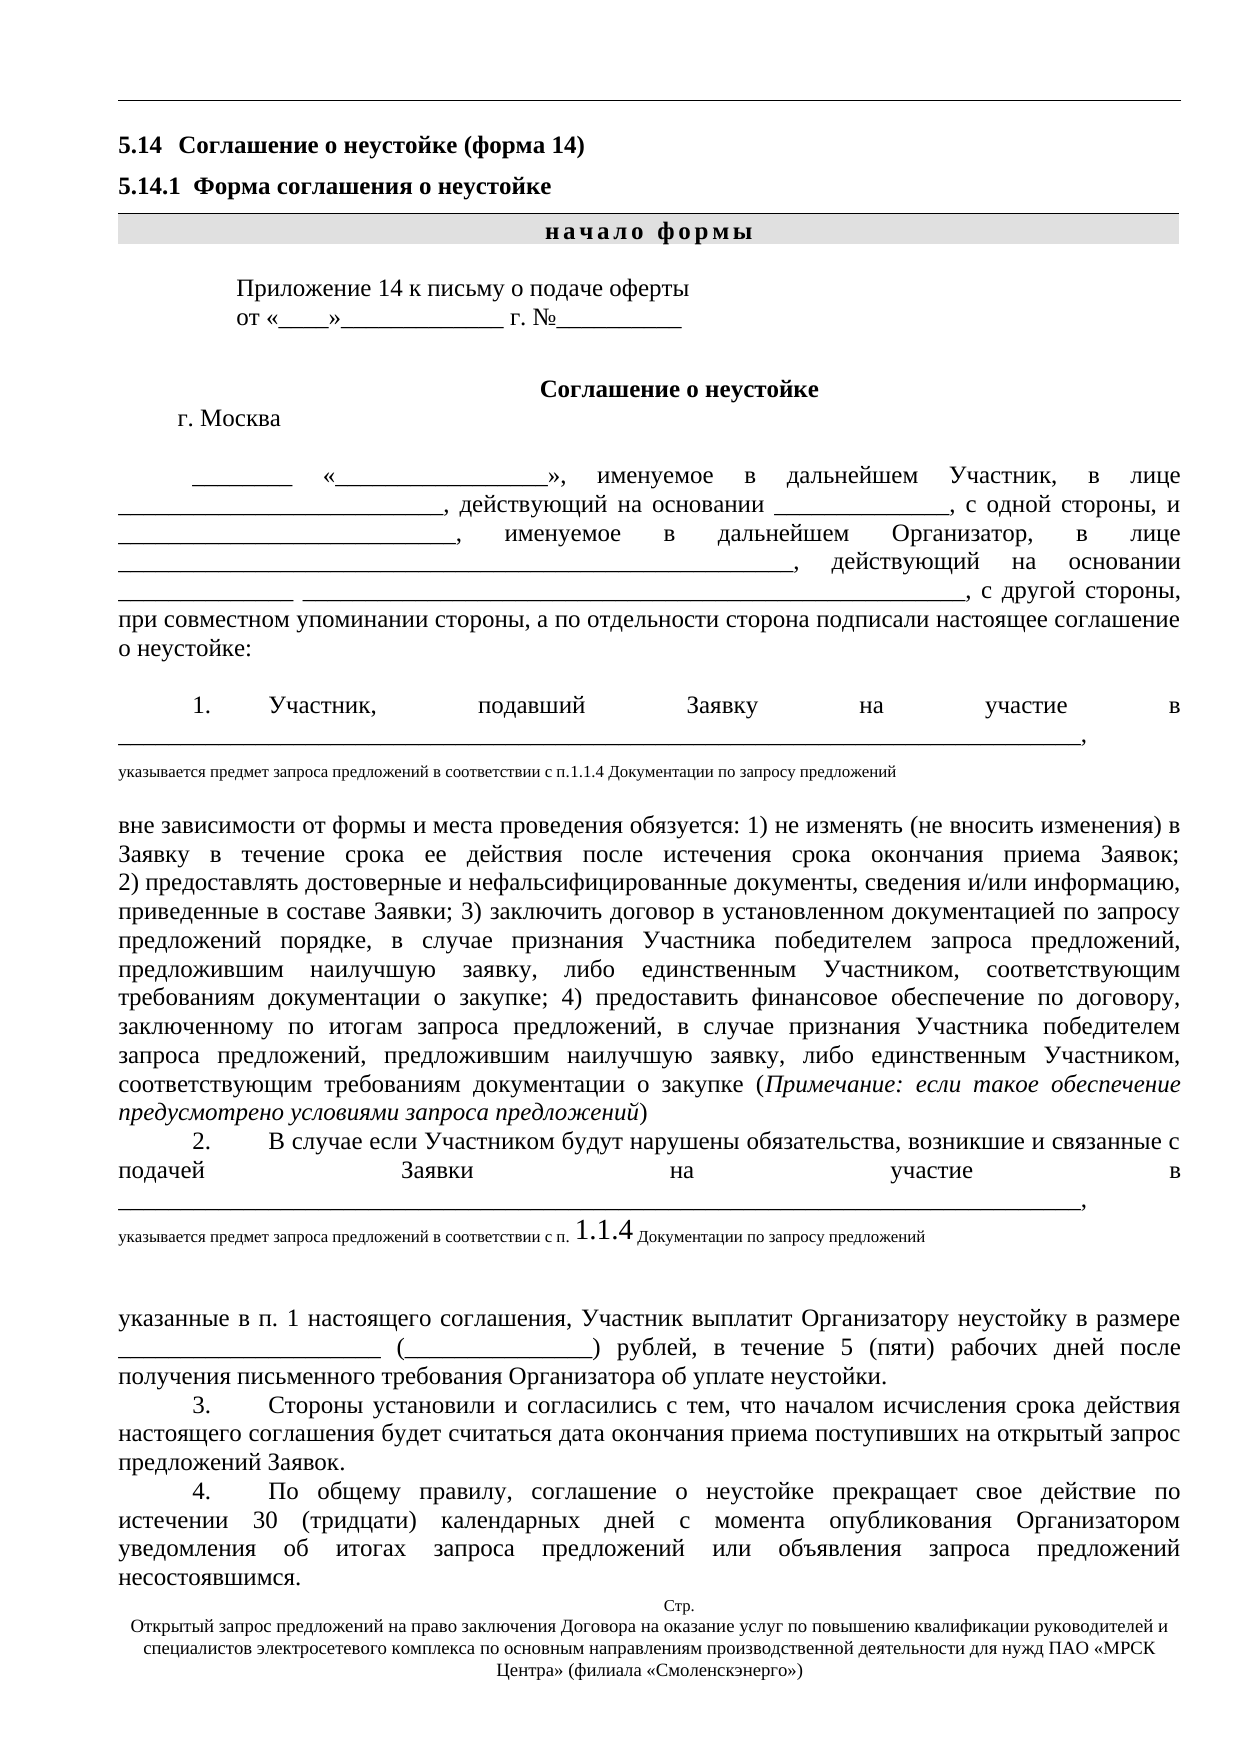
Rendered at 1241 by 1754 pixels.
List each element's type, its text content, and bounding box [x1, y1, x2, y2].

subtitle Соглашение о неустойке (форма 14) [118, 130, 1181, 159]
list По общему правилу, соглашение о неустойке прекращает свое действие по истечении 30 (тридцати) календарных дней с момента опубликования Организатором уведомления об итогах запроса предложений или объявления запроса предложений несостоявшимся. [118, 1476, 1181, 1591]
list В случае если Участником будут нарушены обязательства, возникшие и связанные с подачей Заявки на участие в _____________________________________________________________________________, [118, 1126, 1181, 1212]
text вне зависимости от формы и места проведения обязуется: 1) не изменять (не вносить изменения) в Заявку в течение срока ее действия после истечения срока окончания приема Заявок; 2) предоставлять достоверные и нефальсифицированные документы, сведения и/или информацию, приведенные в составе Заявки; 3) заключить договор в установленном документацией по запросу предложений порядке, в случае признания Участника победителем запроса предложений, предложившим наилучшую заявку, либо единственным Участником, соответствующим требованиям документации о закупке; 4) предоставить финансовое обеспечение по договору, заключенному по итогам запроса предложений, в случае признания Участника победителем запроса предложений, предложившим наилучшую заявку, либо единственным Участником, соответствующим требованиям документации о закупке (Примечание: если такое обеспечение предусмотрено условиями запроса предложений) [118, 810, 1181, 1126]
text ________ «_________________», именуемое в дальнейшем Участник, в лице __________________________, действующий на основании ______________, с одной стороны, и ___________________________, именуемое в дальнейшем Организатор, в лице ______________________________________________________, действующий на основании ______________ _____________________________________________________, с другой стороны, при совместном упоминании стороны, а по отдельности сторона подписали настоящее соглашение о неустойке: [118, 460, 1181, 661]
text указанные в п. 1 настоящего соглашения, Участник выплатит Организатору неустойку в размере _____________________ (_______________) рублей, в течение 5 (пяти) рабочих дней после получения письменного требования Организатора об уплате неустойки. [118, 1303, 1181, 1390]
list Участник, подавший Заявку на участие в _____________________________________________________________________________, [118, 690, 1181, 748]
text Приложение 14 к письму о подаче оферты от «____»_____________ г. №__________ [236, 273, 1181, 331]
text Соглашение о неустойке [118, 374, 1181, 403]
text указывается предмет запроса предложений в соответствии с п. 1.1.4 Документации по запросу предложений [118, 1212, 1181, 1246]
subtitle Форма соглашения о неустойке [118, 171, 1181, 200]
list Стороны установили и согласились с тем, что началом исчисления срока действия настоящего соглашения будет считаться дата окончания приема поступивших на открытый запрос предложений Заявок. [118, 1390, 1181, 1476]
text указывается предмет запроса предложений в соответствии с п.1.1.4 Документации по запросу предложений [118, 748, 1181, 781]
text начало формы [118, 214, 1179, 244]
text г. Москва [118, 403, 1181, 431]
